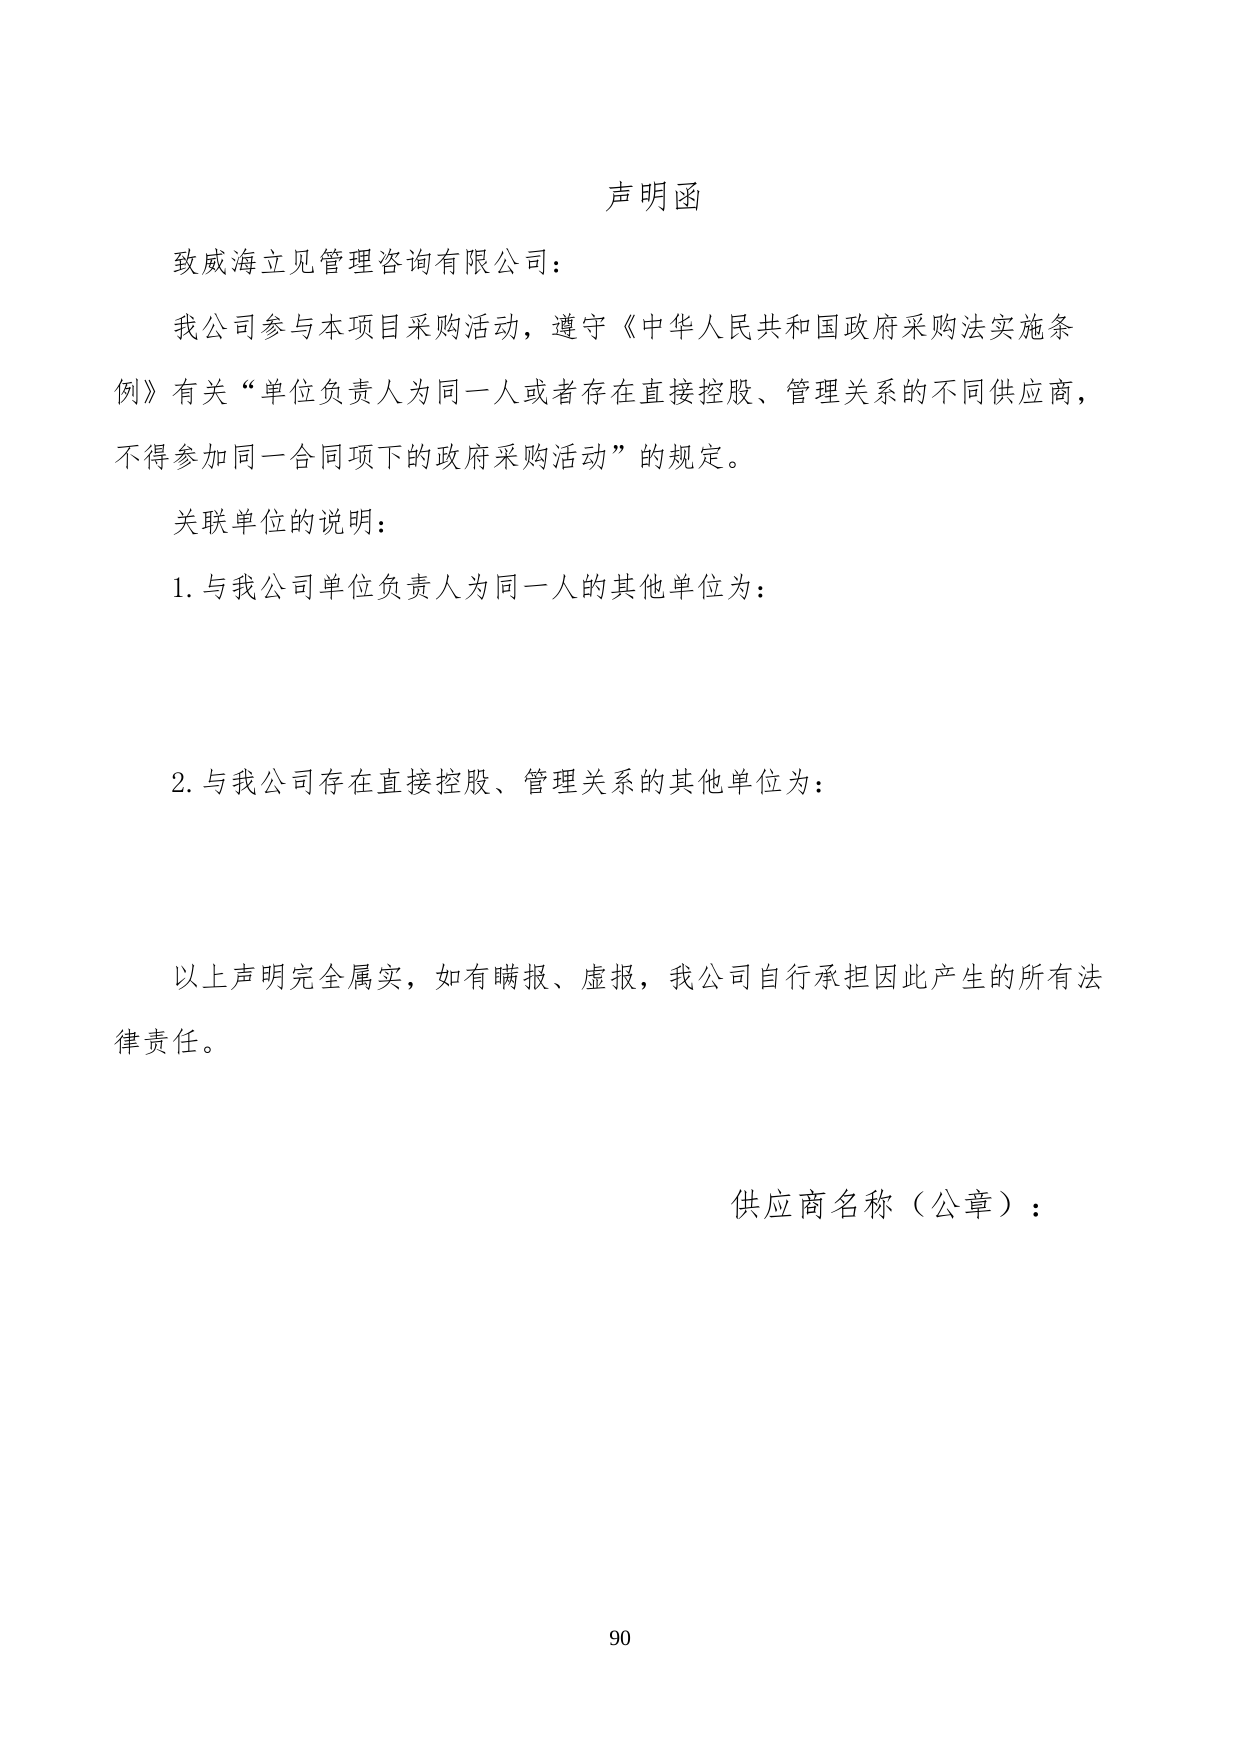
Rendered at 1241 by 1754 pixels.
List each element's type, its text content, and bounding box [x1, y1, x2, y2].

text 供应商名称（公章）： [112, 1169, 1128, 1234]
text 致威海立见管理咨询有限公司： [112, 227, 1128, 292]
text 2.与我公司存在直接控股、管理关系的其他单位为： [112, 747, 1128, 812]
text 我公司参与本项目采购活动，遵守《中华人民共和国政府采购法实施条例》有关“单位负责人为同一人或者存在直接控股、管理关系的不同供应商，不得参加同一合同项下的政府采购活动”的规定。 [112, 292, 1128, 487]
text 声明函 [112, 162, 1128, 227]
text 1.与我公司单位负责人为同一人的其他单位为： [112, 552, 1128, 617]
text 以上声明完全属实，如有瞒报、虚报，我公司自行承担因此产生的所有法律责任。 [112, 942, 1128, 1072]
text 关联单位的说明： [112, 487, 1128, 552]
